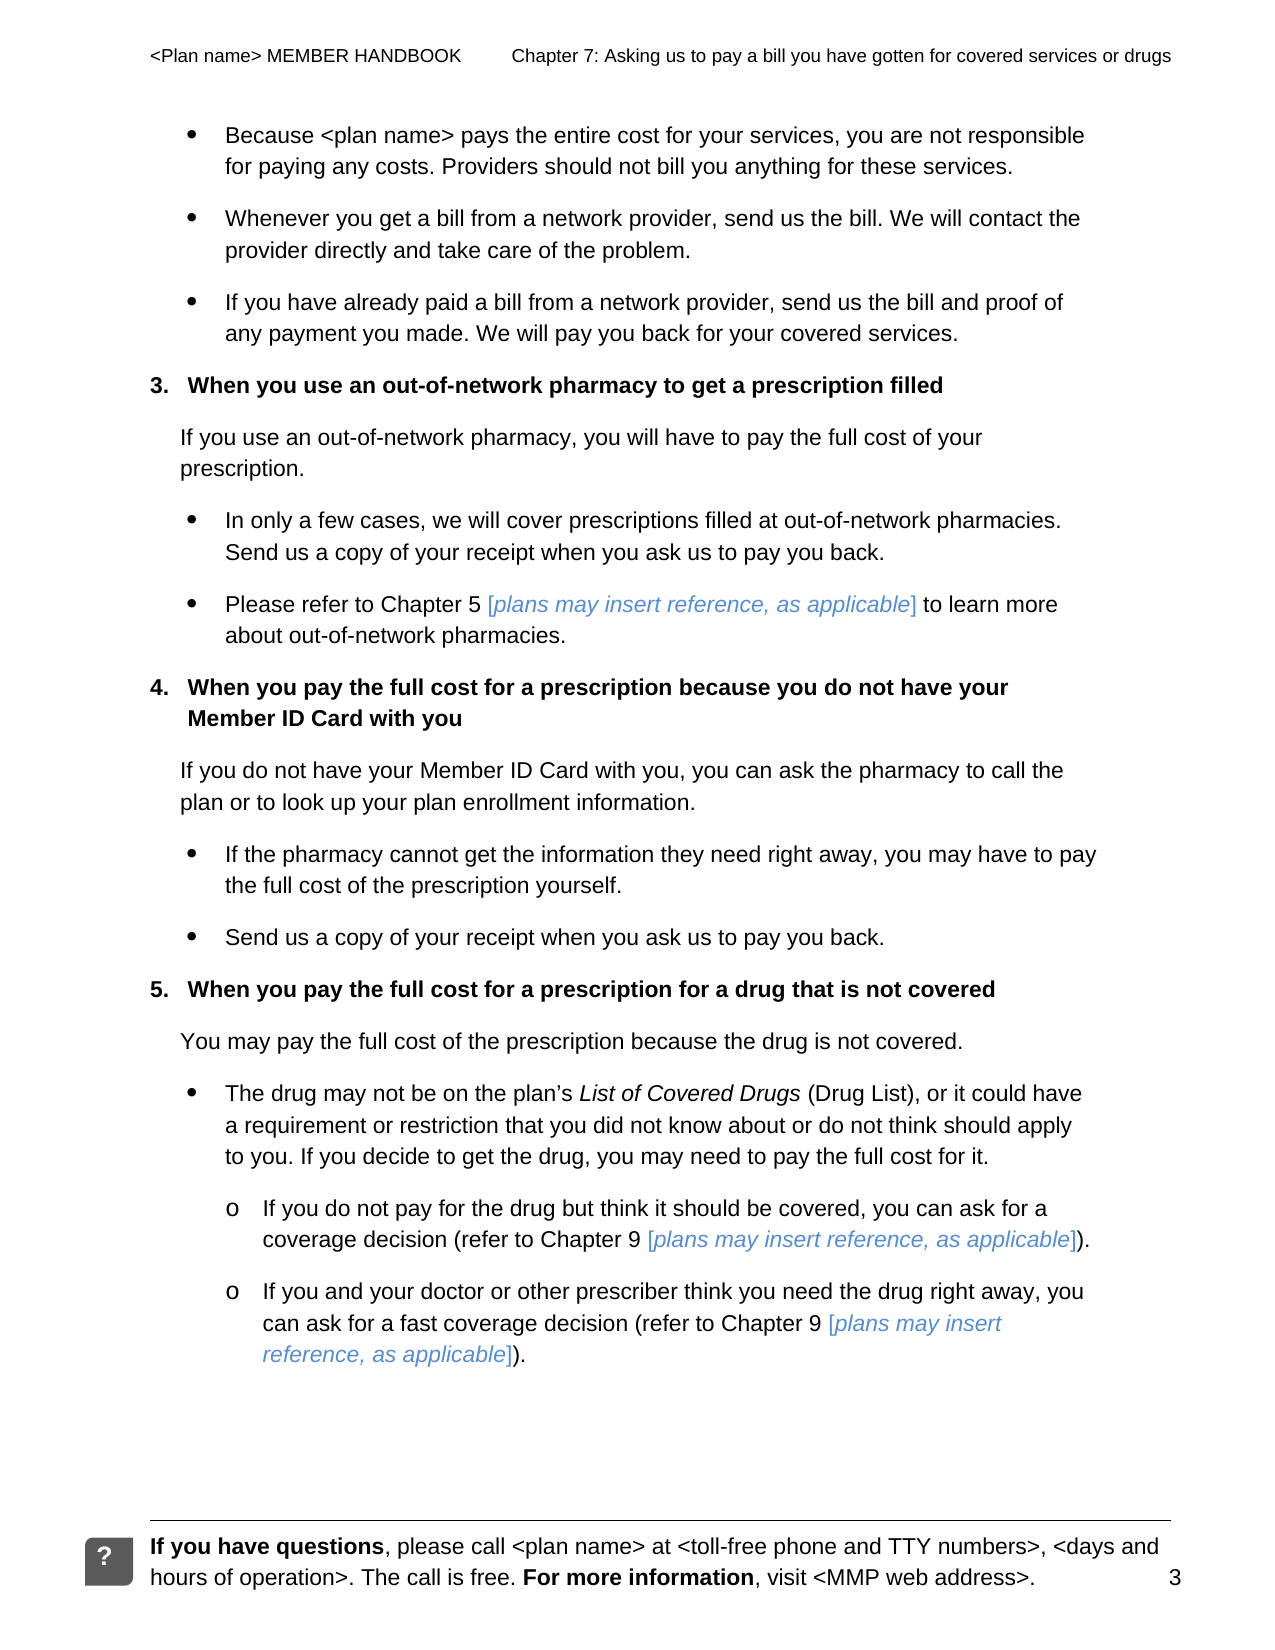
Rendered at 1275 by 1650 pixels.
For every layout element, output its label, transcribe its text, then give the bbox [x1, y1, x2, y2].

text If the pharmacy cannot get the information they need right away, you may have to pay the full cost of the prescription yourself. [187, 837, 1096, 900]
text The drug may not be on the plan’s List of Covered Drugs (Drug List), or it could have a requirement or restriction that you did not know about or do not think should apply to you. If you decide to get the drug, you may need to pay the full cost for it. [187, 1077, 1096, 1171]
text Please refer to Chapter 5 [plans may insert reference, as applicable] to learn more about out-of-network pharmacies. [187, 587, 1096, 650]
text Whenever you get a bill from a network provider, send us the bill. We will contact the provider directly and take care of the problem. [187, 202, 1096, 264]
list When you pay the full cost for a prescription for a drug that is not covered [150, 973, 1096, 1004]
text If you have already paid a bill from a network provider, send us the bill and proof of any payment you made. We will pay you back for your covered services. [187, 285, 1096, 348]
list When you use an out-of-network pharmacy to get a prescription filled [150, 368, 1096, 400]
text You may pay the full cost of the prescription because the drug is not covered. [180, 1025, 1096, 1056]
list If you do not pay for the drug but think it should be covered, you can ask for a coverage decision (refer to Chapter 9 [plans may insert reference, as applicable]). [225, 1191, 1096, 1254]
list When you pay the full cost for a prescription because you do not have your Member ID Card with you [150, 671, 1096, 733]
text Send us a copy of your receipt when you ask us to pay you back. [187, 921, 1096, 952]
text If you do not have your Member ID Card with you, you can ask the pharmacy to call the plan or to look up your plan enrollment information. [180, 754, 1096, 816]
list If you and your doctor or other prescriber think you need the drug right away, you can ask for a fast coverage decision (refer to Chapter 9 [plans may insert reference, as applicable]). [225, 1275, 1096, 1368]
text Because <plan name> pays the entire cost for your services, you are not responsible for paying any costs. Providers should not bill you anything for these services. [187, 118, 1096, 181]
text If you use an out-of-network pharmacy, you will have to pay the full cost of your prescription. [180, 421, 1096, 483]
text In only a few cases, we will cover prescriptions filled at out-of-network pharmacies. Send us a copy of your receipt when you ask us to pay you back. [187, 504, 1096, 566]
